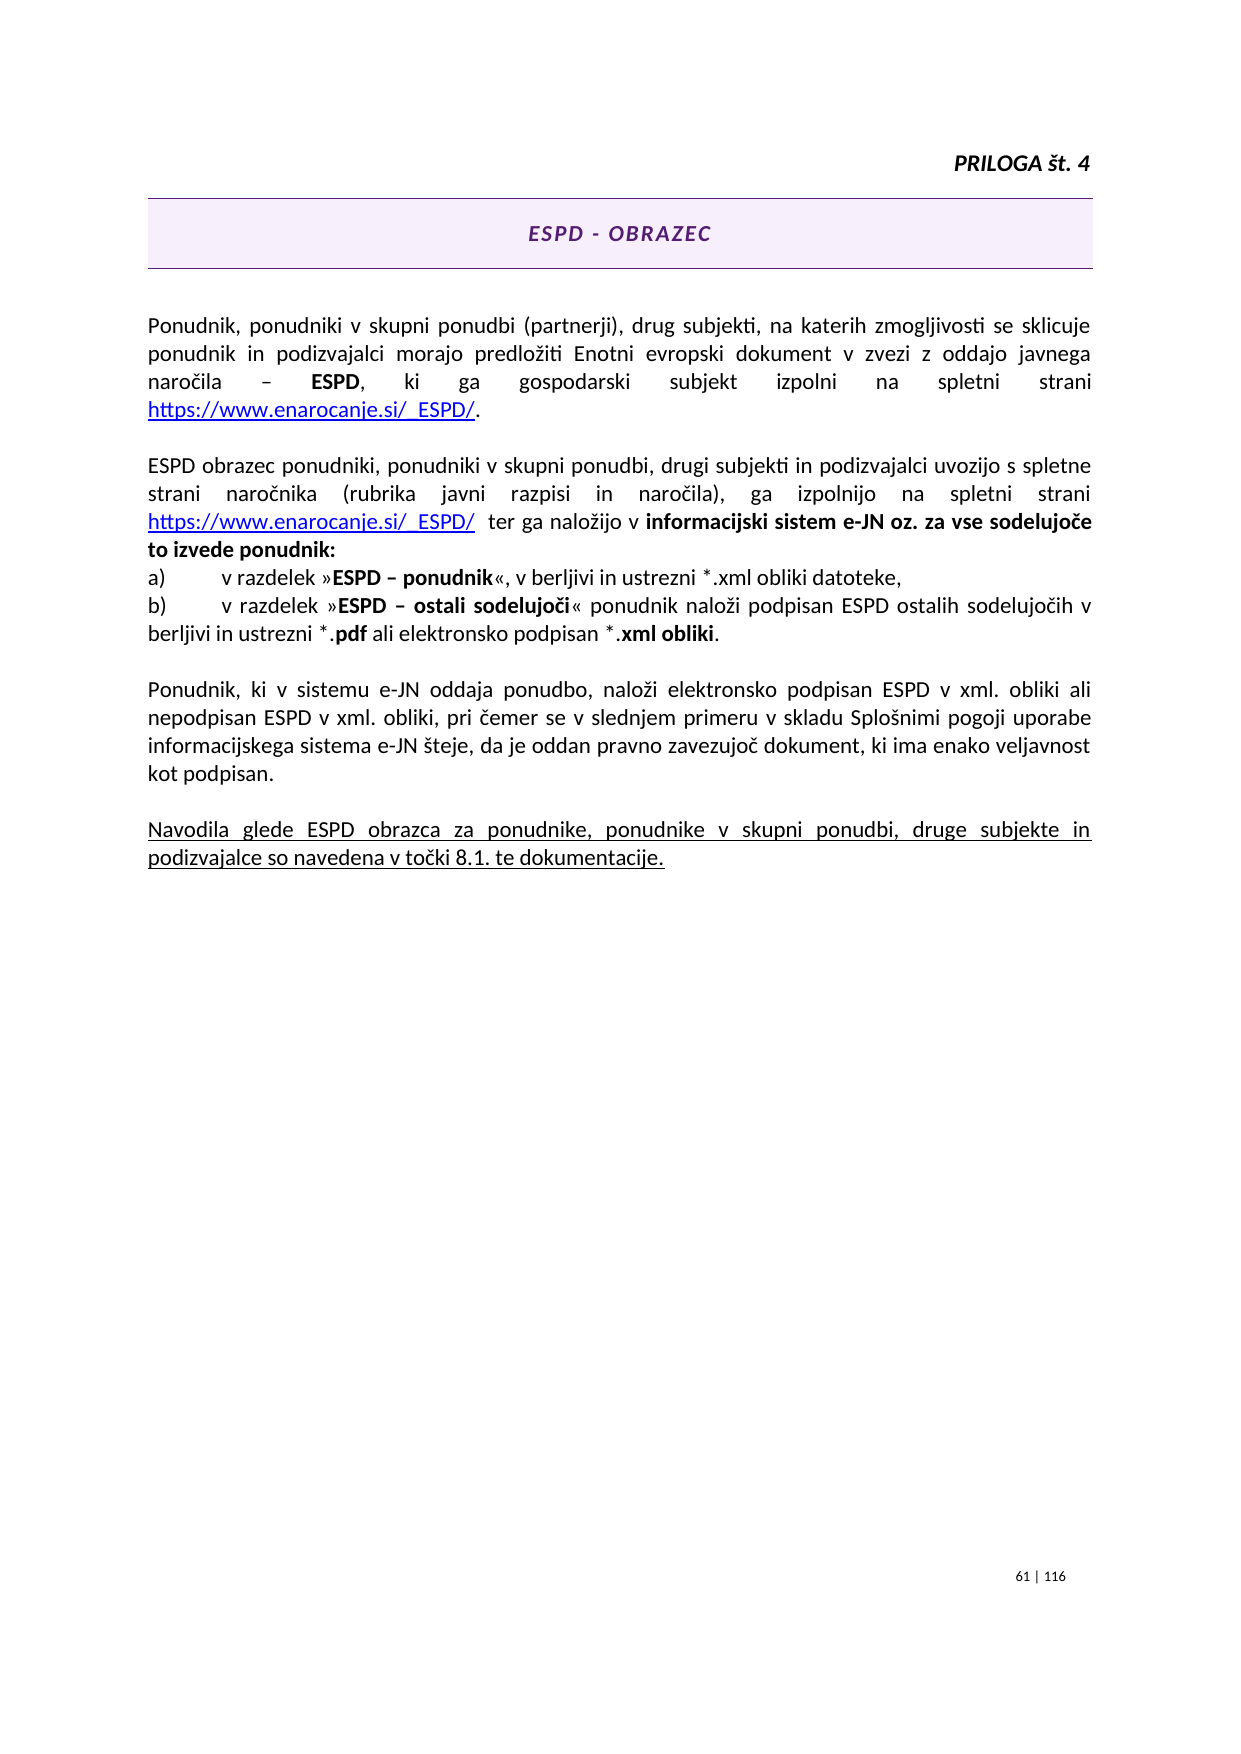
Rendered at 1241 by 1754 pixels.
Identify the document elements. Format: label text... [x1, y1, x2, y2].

text PRILOGA št. 4 [148, 148, 1092, 177]
text Ponudnik, ponudniki v skupni ponudbi (partnerji), drug subjekti, na katerih zmogljivosti se sklicuje ponudnik in podizvajalci morajo predložiti Enotni evropski dokument v zvezi z oddajo javnega naročila – ESPD, ki ga gospodarski subjekt izpolni na spletni strani https://www.enarocanje.si/_ESPD/. [148, 311, 1093, 423]
text Ponudnik, ki v sistemu e-JN oddaja ponudbo, naloži elektronsko podpisan ESPD v xml. obliki ali nepodpisan ESPD v xml. obliki, pri čemer se v slednjem primeru v skladu Splošnimi pogoji uporabe informacijskega sistema e-JN šteje, da je oddan pravno zavezujoč dokument, ki ima enako veljavnost kot podpisan. [148, 675, 1093, 787]
text a) v razdelek »ESPD – ponudnik«, v berljivi in ustrezni *.xml obliki datoteke, [148, 563, 1093, 591]
text ESPD - OBRAZEC [148, 199, 1093, 268]
text Navodila glede ESPD obrazca za ponudnike, ponudnike v skupni ponudbi, druge subjekte in podizvajalce so navedena v točki 8.1. te dokumentacije. [148, 816, 1093, 872]
text b) v razdelek »ESPD – ostali sodelujoči« ponudnik naloži podpisan ESPD ostalih sodelujočih v berljivi in ustrezni *.pdf ali elektronsko podpisan *.xml obliki. [148, 591, 1093, 647]
text ESPD obrazec ponudniki, ponudniki v skupni ponudbi, drugi subjekti in podizvajalci uvozijo s spletne strani naročnika (rubrika javni razpisi in naročila), ga izpolnijo na spletni strani https://www.enarocanje.si/_ESPD/ ter ga naložijo v informacijski sistem e-JN oz. za vse sodelujoče to izvede ponudnik: [148, 451, 1093, 563]
